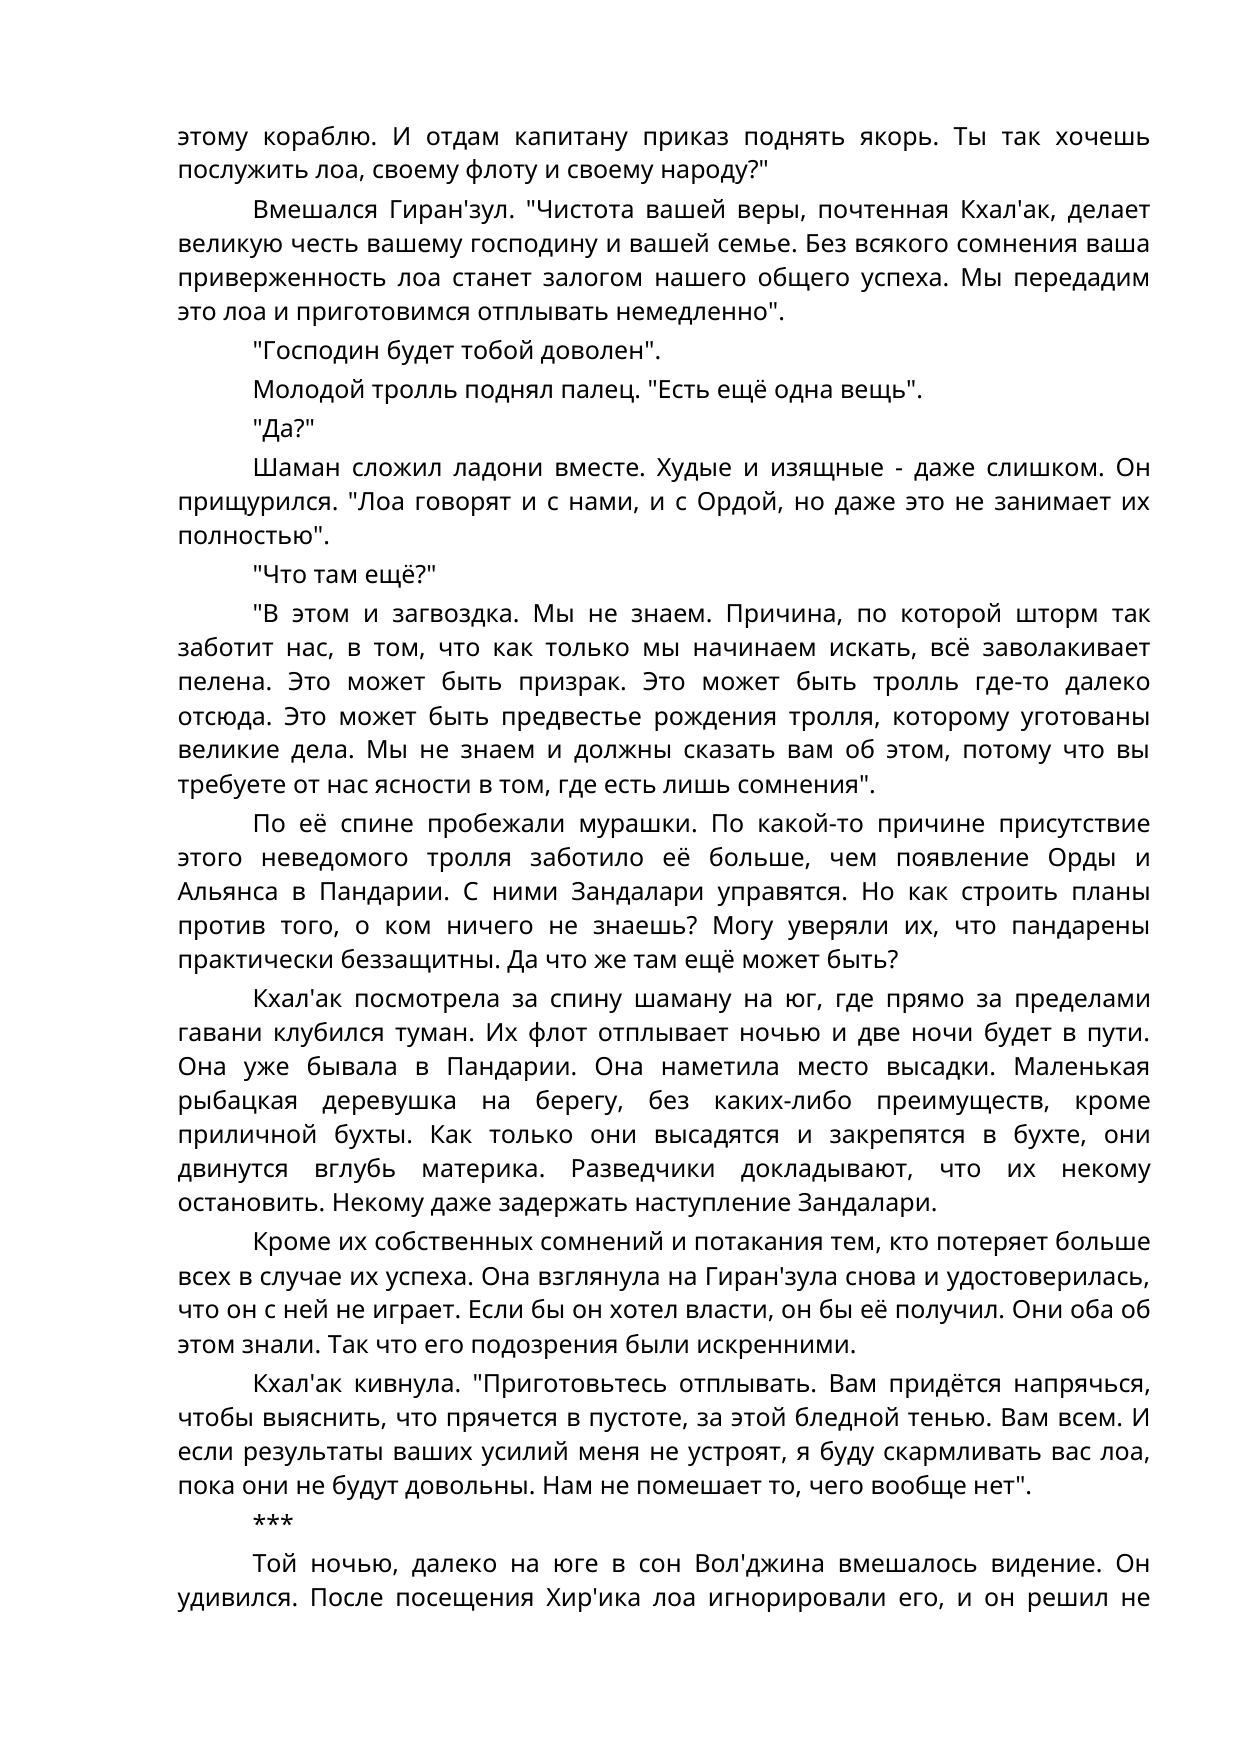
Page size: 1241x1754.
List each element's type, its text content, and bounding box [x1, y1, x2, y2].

text По её спине пробежали мурашки. По какой-то причине присутствие этого неведомого тролля заботило её больше, чем появление Орды и Альянса в Пандарии. С ними Зандалари управятся. Но как строить планы против того, о ком ничего не знаешь? Могу уверяли их, что пандарены практически беззащитны. Да что же там ещё может быть? [177, 805, 1152, 976]
text "Что там ещё?" [177, 557, 1152, 591]
text Кроме их собственных сомнений и потакания тем, кто потеряет больше всех в случае их успеха. Она взглянула на Гиран'зула снова и удостоверилась, что он с ней не играет. Если бы он хотел власти, он бы её получил. Они оба об этом знали. Так что его подозрения были искренними. [177, 1224, 1152, 1360]
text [177, 1546, 1152, 1614]
text Шаман сложил ладони вместе. Худые и изящные - даже слишком. Он прищурился. "Лоа говорят и с нами, и с Ордой, но даже это не занимает их полностью". [177, 450, 1152, 552]
text Кхал'ак кивнула. "Приготовьтесь отплывать. Вам придётся напрячься, чтобы выяснить, что прячется в пустоте, за этой бледной тенью. Вам всем. И если результаты ваших усилий меня не устроят, я буду скармливать вас лоа, пока они не будут довольны. Нам не помешает то, чего вообще нет". [177, 1365, 1152, 1502]
text *** [177, 1507, 1152, 1541]
text Молодой тролль поднял палец. "Есть ещё одна вещь". [177, 372, 1152, 406]
text Кхал'ак посмотрела за спину шаману на юг, где прямо за пределами гавани клубился туман. Их флот отплывает ночью и две ночи будет в пути. Она уже бывала в Пандарии. Она наметила место высадки. Маленькая рыбацкая деревушка на берегу, без каких-либо преимуществ, кроме приличной бухты. Как только они высадятся и закрепятся в бухте, они двинутся вглубь материка. Разведчики докладывают, что их некому остановить. Некому даже задержать наступление Зандалари. [177, 981, 1152, 1219]
text "Господин будет тобой доволен". [177, 332, 1152, 367]
text "Да?" [177, 411, 1152, 445]
text "В этом и загвоздка. Мы не знаем. Причина, по которой шторм так заботит нас, в том, что как только мы начинаем искать, всё заволакивает пелена. Это может быть призрак. Это может быть тролль где-то далеко отсюда. Это может быть предвестье рождения тролля, которому уготованы великие дела. Мы не знаем и должны сказать вам об этом, потому что вы требуете от нас ясности в том, где есть лишь сомнения". [177, 596, 1152, 800]
text Вмешался Гиран'зул. "Чистота вашей веры, почтенная Кхал'ак, делает великую честь вашему господину и вашей семье. Без всякого сомнения ваша приверженность лоа станет залогом нашего общего успеха. Мы передадим это лоа и приготовимся отплывать немедленно". [177, 191, 1152, 327]
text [177, 118, 1152, 186]
